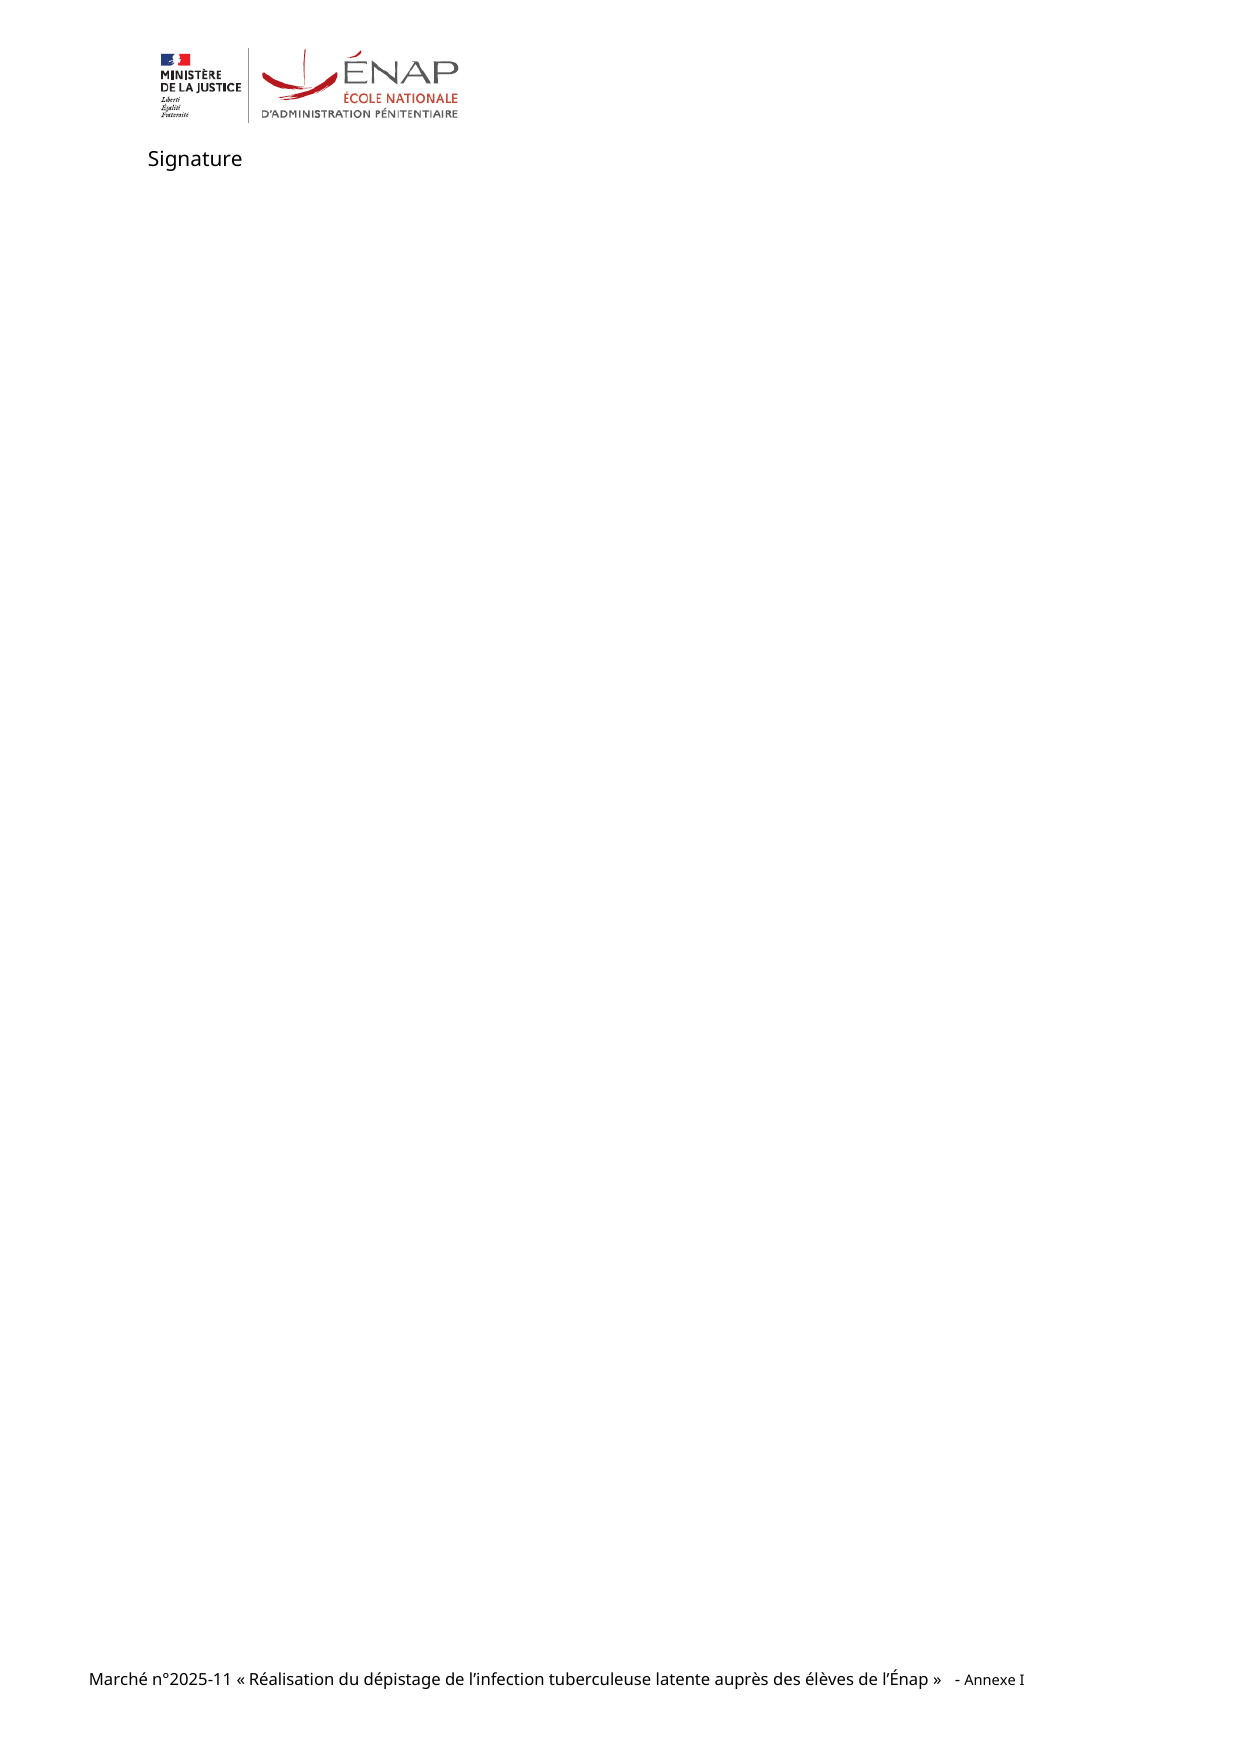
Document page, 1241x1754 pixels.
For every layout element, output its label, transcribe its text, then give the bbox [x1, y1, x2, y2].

text Signature [148, 144, 1092, 172]
